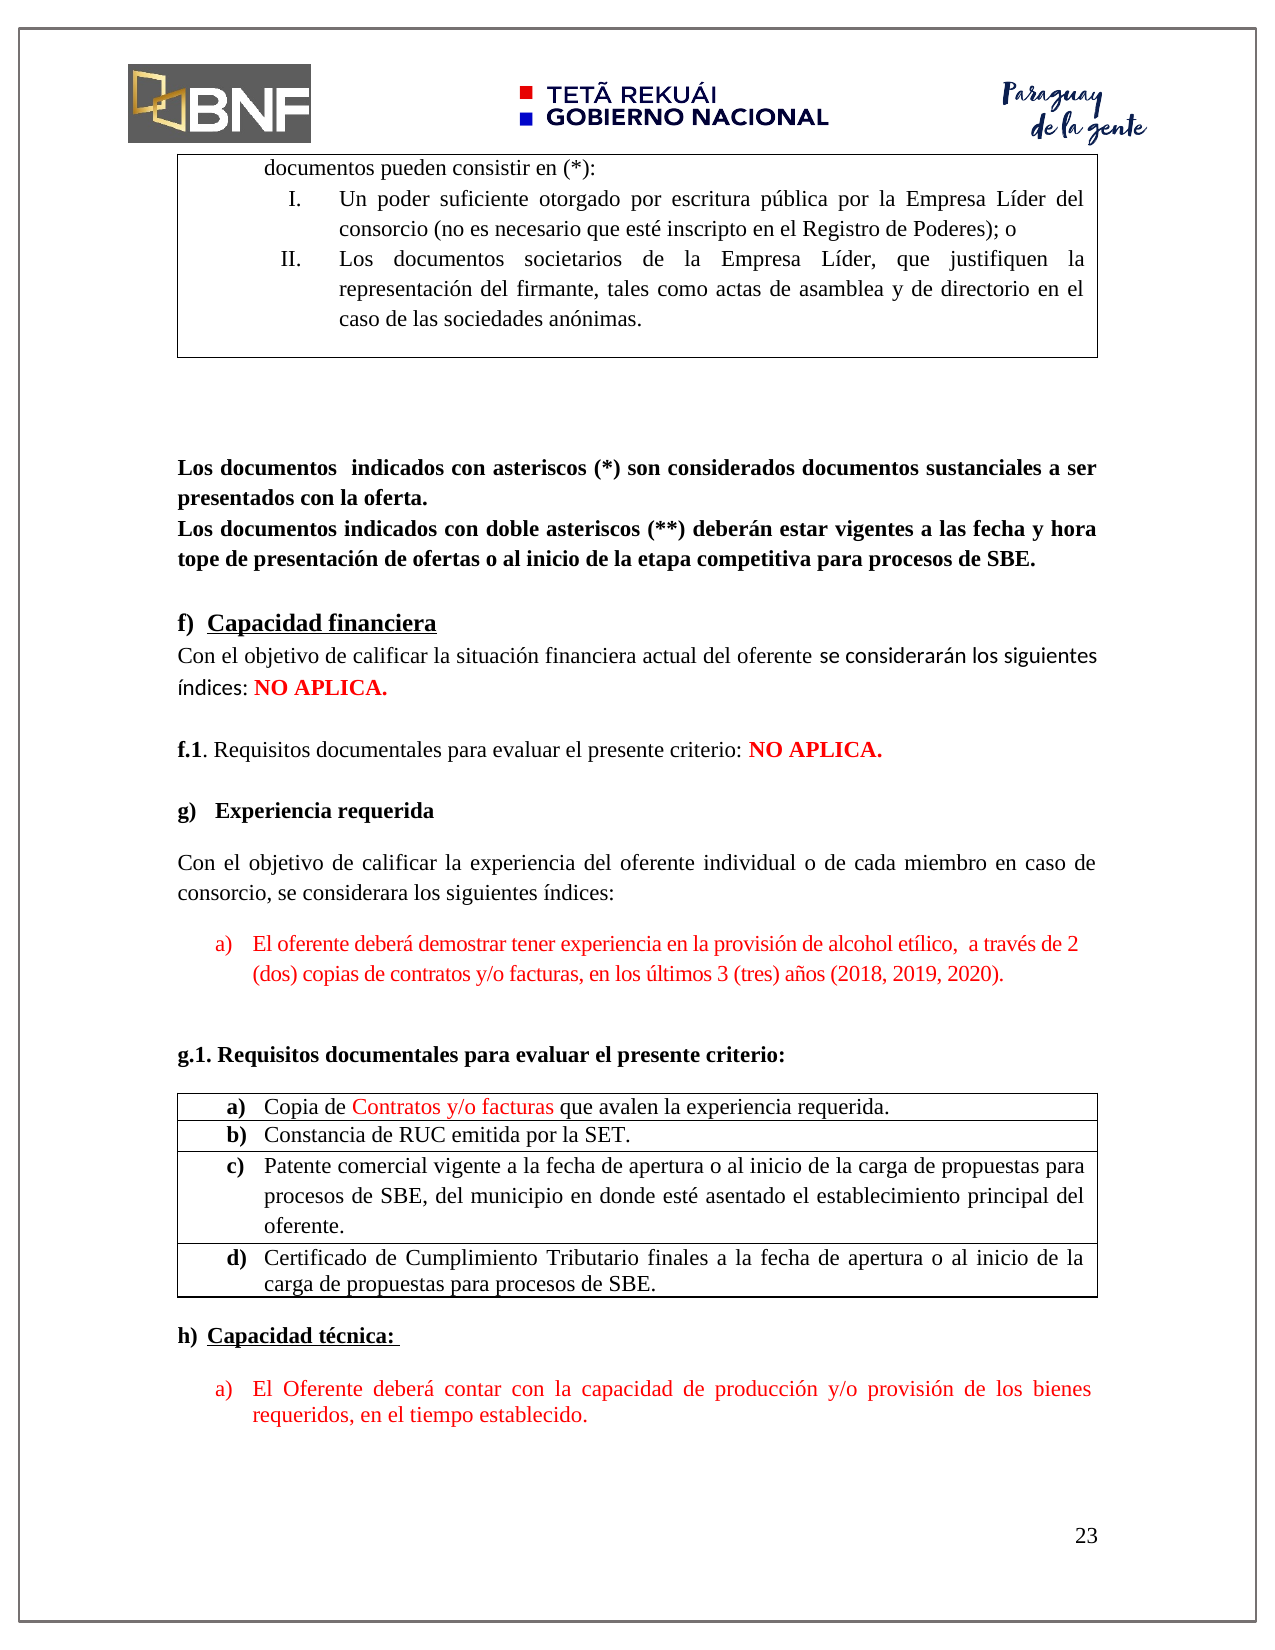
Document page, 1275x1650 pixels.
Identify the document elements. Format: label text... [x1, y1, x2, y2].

table_cell Constancia de RUC emitida por la SET. [178, 1121, 1097, 1151]
list El Oferente deberá contar con la capacidad de producción y/o provisión de los bienes requeridos, en el tiempo establecido. [215, 1375, 1093, 1428]
text g.1. Requisitos documentales para evaluar el presente criterio: [177, 1041, 1098, 1068]
list El oferente deberá demostrar tener experiencia en la provisión de alcohol etílico, a través de 2 (dos) copias de contratos y/o facturas, en los últimos 3 (tres) años (2018, 2019, 2020). [215, 930, 1098, 986]
text Con el objetivo de calificar la experiencia del oferente individual o de cada miembro en caso de consorcio, se considerara los siguientes índices: [177, 849, 1098, 905]
picture [975, 75, 1159, 152]
table_cell Certificado de Cumplimiento Tributario finales a la fecha de apertura o al inicio de la carga de propuestas para procesos de SBE. [178, 1244, 1097, 1296]
table_header Copia de Contratos y/o facturas que avalen la experiencia requerida. [178, 1094, 1097, 1120]
picture [126, 64, 311, 142]
list Los documentos indicados con asteriscos (*) son considerados documentos sustanciales a ser presentados con la oferta. [177, 454, 1098, 511]
list Los documentos indicados con doble asteriscos (**) deberán estar vigentes a las fecha y hora tope de presentación de ofertas o al inicio de la etapa competitiva para procesos de SBE. [177, 514, 1098, 571]
text Con el objetivo de calificar la situación financiera actual del oferente se considerarán los siguientes índices: NO APLICA. [177, 641, 1098, 701]
picture [502, 62, 841, 152]
table_cell Patente comercial vigente a la fecha de apertura o al inicio de la carga de propuestas para procesos de SBE, del municipio en donde esté asentado el establecimiento principal del oferente. [178, 1152, 1097, 1243]
list Capacidad financiera [177, 608, 1098, 637]
list Capacidad técnica: [177, 1322, 1093, 1349]
text f.1. Requisitos documentales para evaluar el presente criterio: NO APLICA. [177, 736, 1098, 762]
list Experiencia requerida [177, 798, 1098, 824]
